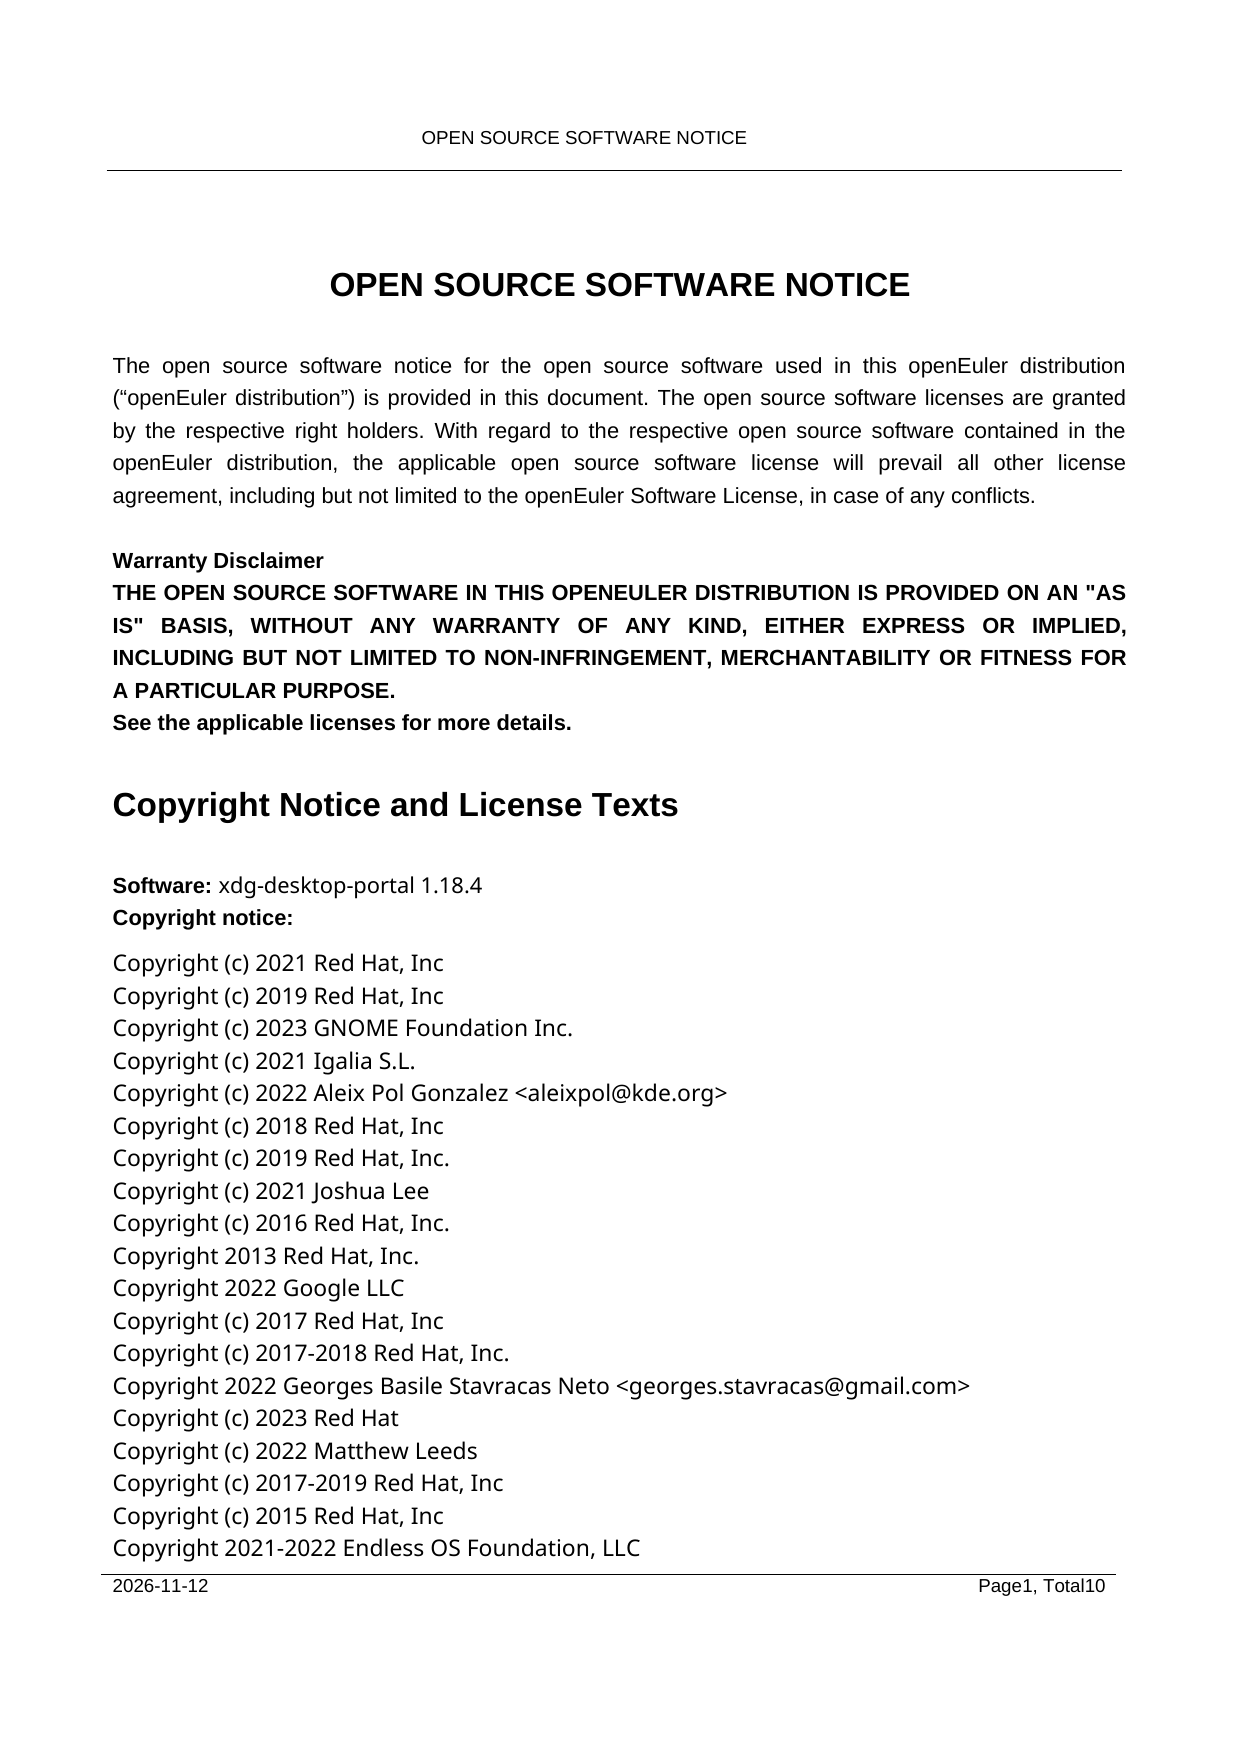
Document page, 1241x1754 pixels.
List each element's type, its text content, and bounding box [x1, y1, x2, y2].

text The open source software notice for the open source software used in this openEuler distribution (“openEuler distribution”) is provided in this document. The open source software licenses are granted by the respective right holders. With regard to the respective open source software contained in the openEuler distribution, the applicable open source software license will prevail all other license agreement, including but not limited to the openEuler Software License, in case of any conflicts. [112, 349, 1128, 511]
text Copyright notice: [112, 901, 1128, 934]
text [112, 947, 1128, 1564]
text THE OPEN SOURCE SOFTWARE IN THIS OPENEULER DISTRIBUTION IS PROVIDED ON AN "AS IS" BASIS, WITHOUT ANY WARRANTY OF ANY KIND, EITHER EXPRESS OR IMPLIED, INCLUDING BUT NOT LIMITED TO NON-INFRINGEMENT, MERCHANTABILITY OR FITNESS FOR A PARTICULAR PURPOSE. See the applicable licenses for more details. [112, 576, 1128, 739]
text OPEN SOURCE SOFTWARE NOTICE [112, 251, 1128, 316]
text Copyright Notice and License Texts [112, 771, 1128, 836]
text Warranty Disclaimer [112, 544, 1128, 576]
title Software: xdg-desktop-portal 1.18.4 [112, 869, 1128, 901]
